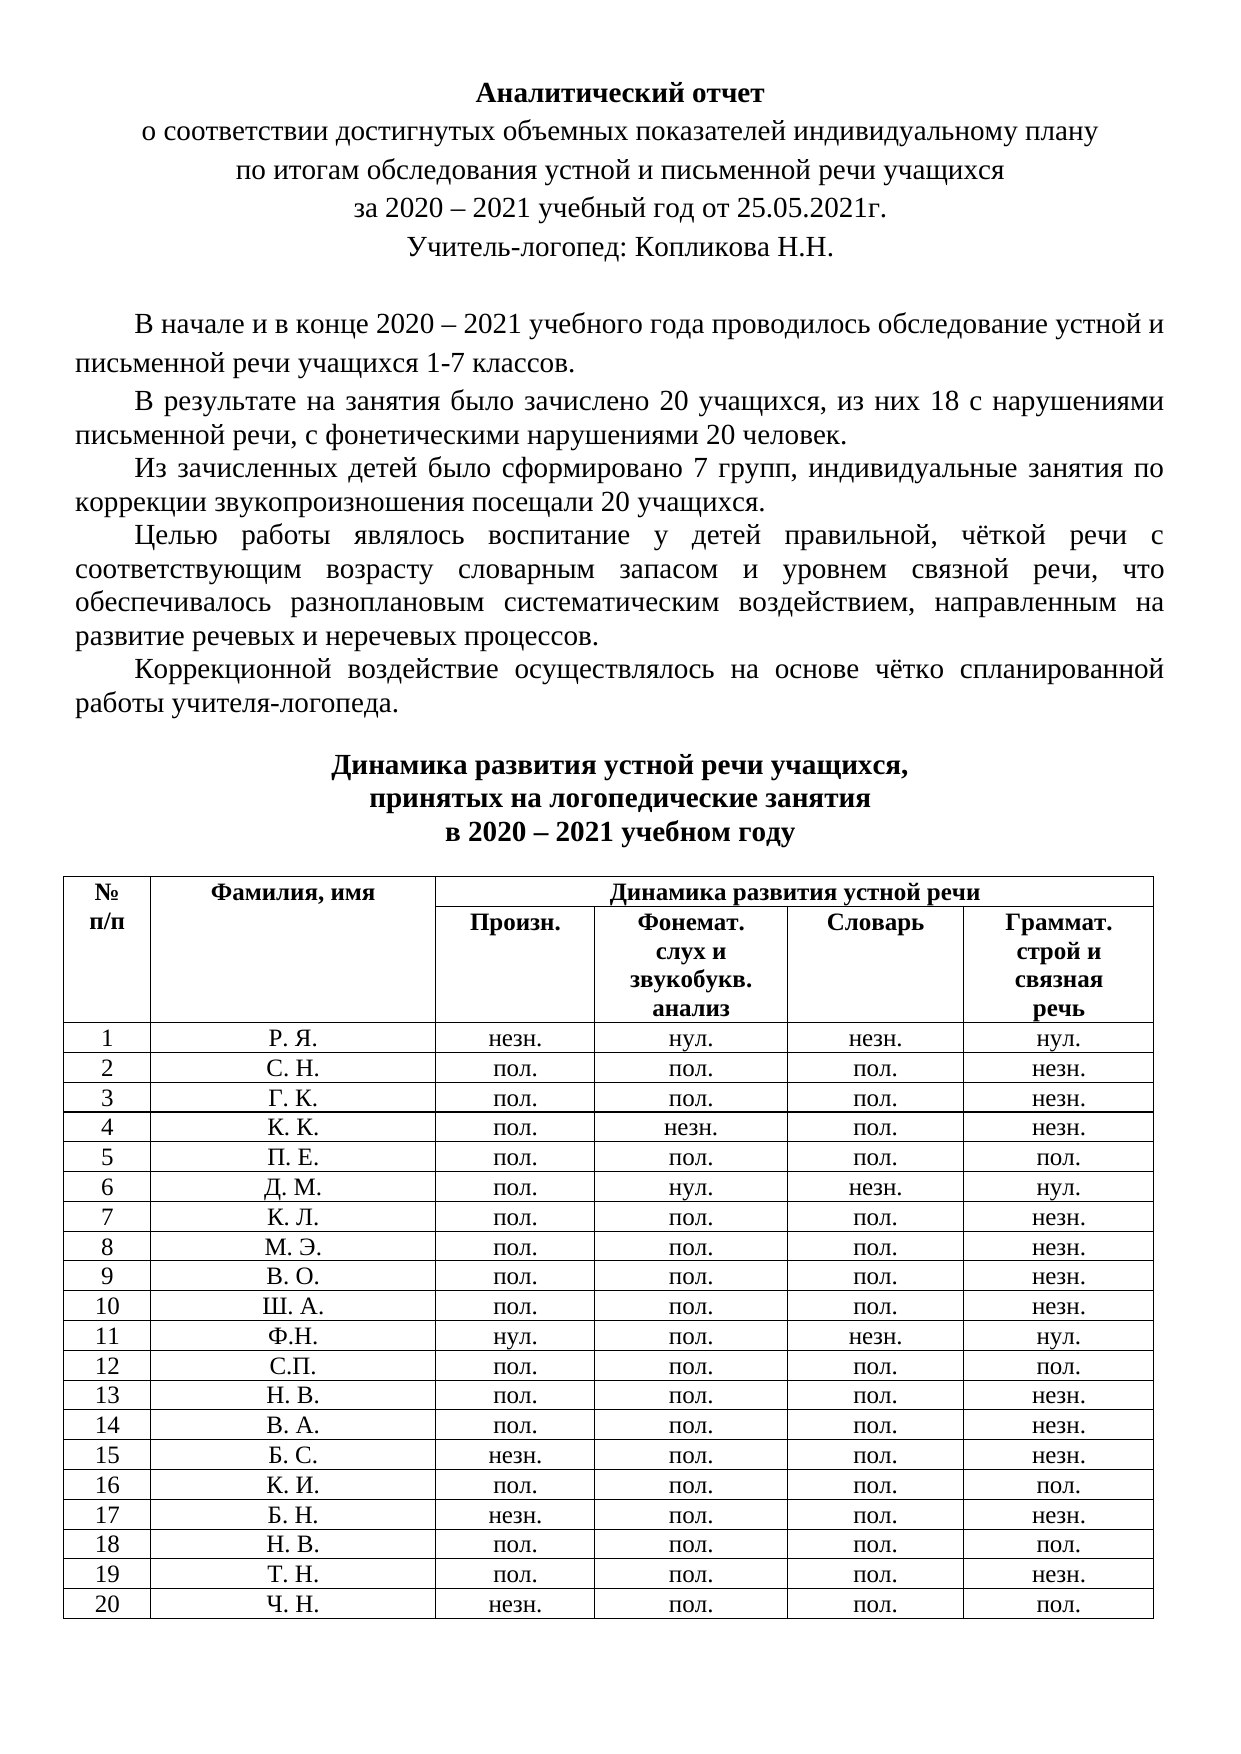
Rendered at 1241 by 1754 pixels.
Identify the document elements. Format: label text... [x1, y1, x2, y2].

table_cell К. Л. [151, 1202, 435, 1231]
table_cell Ф.Н. [151, 1321, 435, 1350]
text Аналитический отчет [75, 75, 1165, 108]
table_cell 7 [64, 1202, 150, 1231]
table_cell пол. [964, 1142, 1153, 1171]
table_cell пол. [788, 1589, 963, 1618]
table_cell пол. [595, 1470, 787, 1499]
table_cell пол. [964, 1470, 1153, 1499]
text Из зачисленных детей было сформировано 7 групп, индивидуальные занятия по коррекции звукопроизношения посещали 20 учащихся. [75, 450, 1165, 517]
table_cell незн. [964, 1410, 1153, 1439]
table_cell 1 [64, 1023, 150, 1052]
table_cell Словарь [788, 907, 963, 1022]
table_cell 20 [64, 1589, 150, 1618]
table_cell Б. Н. [151, 1500, 435, 1528]
text Учитель-логопед: Копликова Н.Н. [75, 229, 1165, 263]
table_cell пол. [595, 1351, 787, 1379]
table_cell П. Е. [151, 1142, 435, 1171]
table_cell С. Н. [151, 1053, 435, 1082]
table_cell незн. [788, 1172, 963, 1201]
table_cell нул. [964, 1172, 1153, 1201]
table_header Фамилия, имя [151, 877, 435, 1022]
table_cell 16 [64, 1470, 150, 1499]
table_cell В. О. [151, 1261, 435, 1290]
table_cell пол. [595, 1500, 787, 1528]
table_cell незн. [595, 1113, 787, 1141]
table_cell нул. [436, 1321, 594, 1350]
table_cell незн. [964, 1083, 1153, 1111]
table_cell 17 [64, 1500, 150, 1528]
table_cell пол. [436, 1113, 594, 1141]
table_cell Н. В. [151, 1530, 435, 1558]
table_cell пол. [788, 1559, 963, 1588]
table_cell пол. [595, 1530, 787, 1558]
table_cell пол. [595, 1261, 787, 1290]
table_cell пол. [436, 1291, 594, 1320]
table_cell пол. [436, 1381, 594, 1409]
table_cell незн. [436, 1589, 594, 1618]
table_cell незн. [788, 1023, 963, 1052]
table_cell нул. [595, 1023, 787, 1052]
table_cell пол. [788, 1500, 963, 1528]
table_cell пол. [595, 1440, 787, 1469]
table_cell пол. [436, 1232, 594, 1260]
table_cell Р. Я. [151, 1023, 435, 1052]
table_header № п/п [64, 877, 150, 1022]
text Целью работы являлось воспитание у детей правильной, чёткой речи с соответствующим возрасту словарным запасом и уровнем связной речи, что обеспечивалось разноплановым систематическим воздействием, направленным на развитие речевых и неречевых процессов. [75, 517, 1165, 652]
table_cell 12 [64, 1351, 150, 1379]
table_cell незн. [436, 1440, 594, 1469]
table_cell М. Э. [151, 1232, 435, 1260]
table_cell Д. М. [151, 1172, 435, 1201]
table_cell Граммат. строй и связная речь [964, 907, 1153, 1022]
table_cell незн. [964, 1232, 1153, 1260]
table_cell пол. [788, 1351, 963, 1379]
table_cell Г. К. [151, 1083, 435, 1111]
table_cell пол. [436, 1142, 594, 1171]
table_cell пол. [788, 1470, 963, 1499]
table_cell Т. Н. [151, 1559, 435, 1588]
table_cell пол. [436, 1053, 594, 1082]
table_cell Ч. Н. [151, 1589, 435, 1618]
table_cell пол. [964, 1351, 1153, 1379]
table_cell 19 [64, 1559, 150, 1588]
table_cell пол. [595, 1291, 787, 1320]
table_cell К. И. [151, 1470, 435, 1499]
table_cell незн. [964, 1291, 1153, 1320]
text Коррекционной воздействие осуществлялось на основе чётко спланированной работы учителя-логопеда. [75, 652, 1165, 719]
table_cell С.П. [151, 1351, 435, 1379]
table_cell Н. В. [151, 1381, 435, 1409]
table_cell пол. [436, 1351, 594, 1379]
table_cell пол. [595, 1083, 787, 1111]
table_cell пол. [788, 1440, 963, 1469]
table_cell 13 [64, 1381, 150, 1409]
table_cell пол. [788, 1261, 963, 1290]
table_cell пол. [436, 1202, 594, 1231]
table_cell 4 [64, 1113, 150, 1141]
table_cell незн. [436, 1023, 594, 1052]
table_cell незн. [964, 1559, 1153, 1588]
table_cell пол. [788, 1530, 963, 1558]
table_cell нул. [964, 1023, 1153, 1052]
table_cell 9 [64, 1261, 150, 1290]
table_cell 3 [64, 1083, 150, 1111]
table_cell пол. [788, 1381, 963, 1409]
text принятых на логопедические занятия [75, 780, 1165, 814]
table_cell 2 [64, 1053, 150, 1082]
table_cell незн. [964, 1440, 1153, 1469]
table_cell пол. [788, 1083, 963, 1111]
table_cell пол. [788, 1410, 963, 1439]
table_cell В. А. [151, 1410, 435, 1439]
table_cell 15 [64, 1440, 150, 1469]
text В начале и в конце 2020 – 2021 учебного года проводилось обследование устной и письменной речи учащихся 1-7 классов. [75, 306, 1165, 378]
text Динамика развития устной речи учащихся, [75, 747, 1165, 780]
table_cell незн. [964, 1113, 1153, 1141]
table_cell пол. [788, 1202, 963, 1231]
table_cell пол. [436, 1261, 594, 1290]
table_cell Фонемат. слух и звукобукв. анализ [595, 907, 787, 1022]
table_cell незн. [788, 1321, 963, 1350]
table_cell Произн. [436, 907, 594, 1022]
table_cell пол. [436, 1410, 594, 1439]
table_cell пол. [595, 1321, 787, 1350]
text по итогам обследования устной и письменной речи учащихся [75, 152, 1165, 186]
table_cell пол. [788, 1113, 963, 1141]
table_cell Ш. А. [151, 1291, 435, 1320]
table_cell пол. [788, 1053, 963, 1082]
table_cell пол. [436, 1530, 594, 1558]
table_header Динамика развития устной речи [436, 877, 1153, 906]
table_cell пол. [595, 1559, 787, 1588]
table_cell пол. [595, 1381, 787, 1409]
table_cell Б. С. [151, 1440, 435, 1469]
table_cell незн. [964, 1500, 1153, 1528]
table_cell пол. [595, 1202, 787, 1231]
table_cell незн. [964, 1053, 1153, 1082]
table_cell пол. [595, 1142, 787, 1171]
table_cell 18 [64, 1530, 150, 1558]
table_cell 6 [64, 1172, 150, 1201]
table_cell 11 [64, 1321, 150, 1350]
table_cell пол. [964, 1530, 1153, 1558]
table_cell незн. [964, 1381, 1153, 1409]
table_cell пол. [436, 1470, 594, 1499]
table_cell нул. [964, 1321, 1153, 1350]
table_cell пол. [788, 1142, 963, 1171]
table_cell К. К. [151, 1113, 435, 1141]
text В результате на занятия было зачислено 20 учащихся, из них 18 с нарушениями письменной речи, с фонетическими нарушениями 20 человек. [75, 383, 1165, 450]
table_cell пол. [788, 1291, 963, 1320]
table_cell пол. [964, 1589, 1153, 1618]
table_cell 5 [64, 1142, 150, 1171]
table_cell пол. [595, 1589, 787, 1618]
table_cell нул. [595, 1172, 787, 1201]
text за 2020 – 2021 учебный год от 25.05.2021г. [75, 191, 1165, 224]
table_cell пол. [595, 1410, 787, 1439]
table_cell незн. [436, 1500, 594, 1528]
table_cell 14 [64, 1410, 150, 1439]
table_cell незн. [964, 1261, 1153, 1290]
text о соответствии достигнутых объемных показателей индивидуальному плану [75, 113, 1165, 147]
table_cell пол. [436, 1172, 594, 1201]
table_cell пол. [595, 1053, 787, 1082]
table_cell 8 [64, 1232, 150, 1260]
text в 2020 – 2021 учебном году [75, 814, 1165, 847]
table_cell 10 [64, 1291, 150, 1320]
table_cell незн. [964, 1202, 1153, 1231]
table_cell пол. [595, 1232, 787, 1260]
table_cell пол. [788, 1232, 963, 1260]
table_cell пол. [436, 1083, 594, 1111]
table_cell пол. [436, 1559, 594, 1588]
